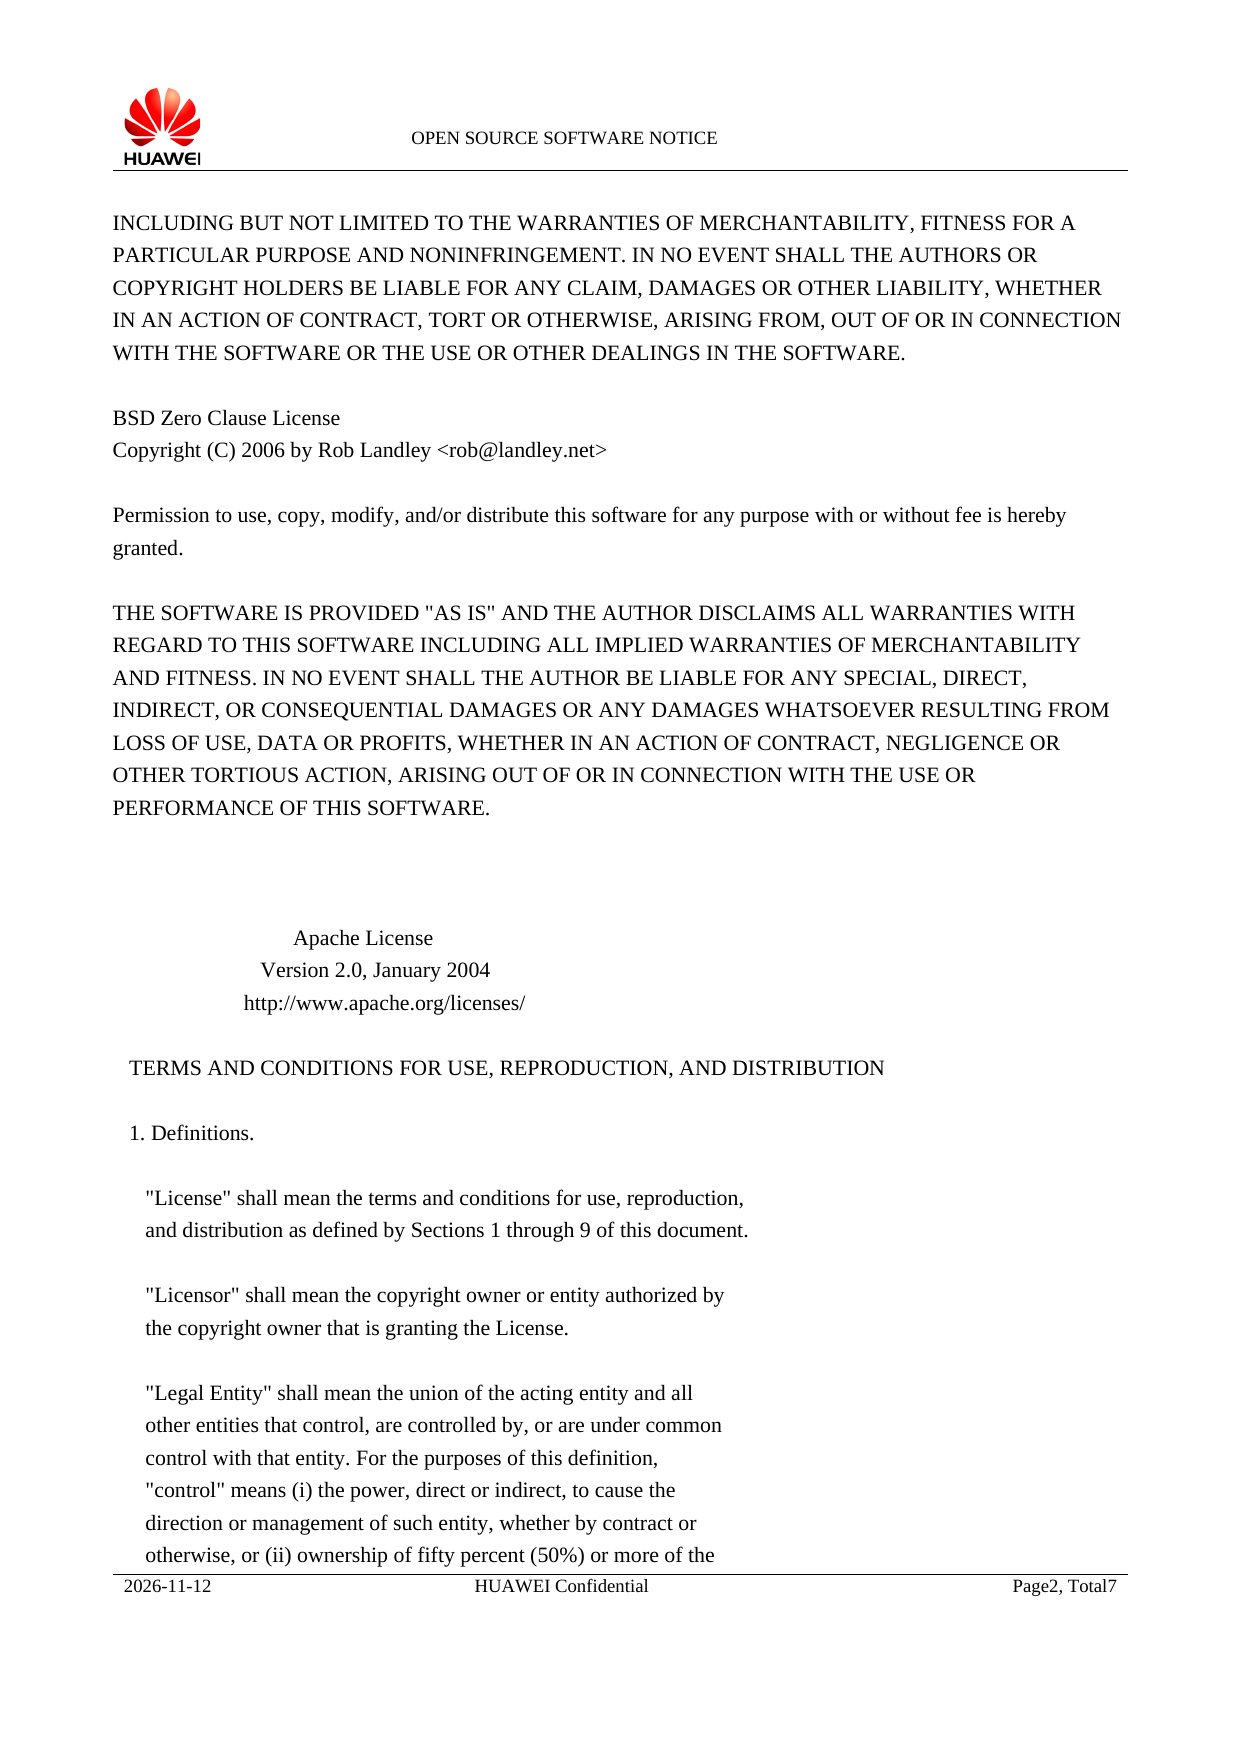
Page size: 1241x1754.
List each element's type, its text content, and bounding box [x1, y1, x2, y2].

picture [124, 88, 201, 165]
